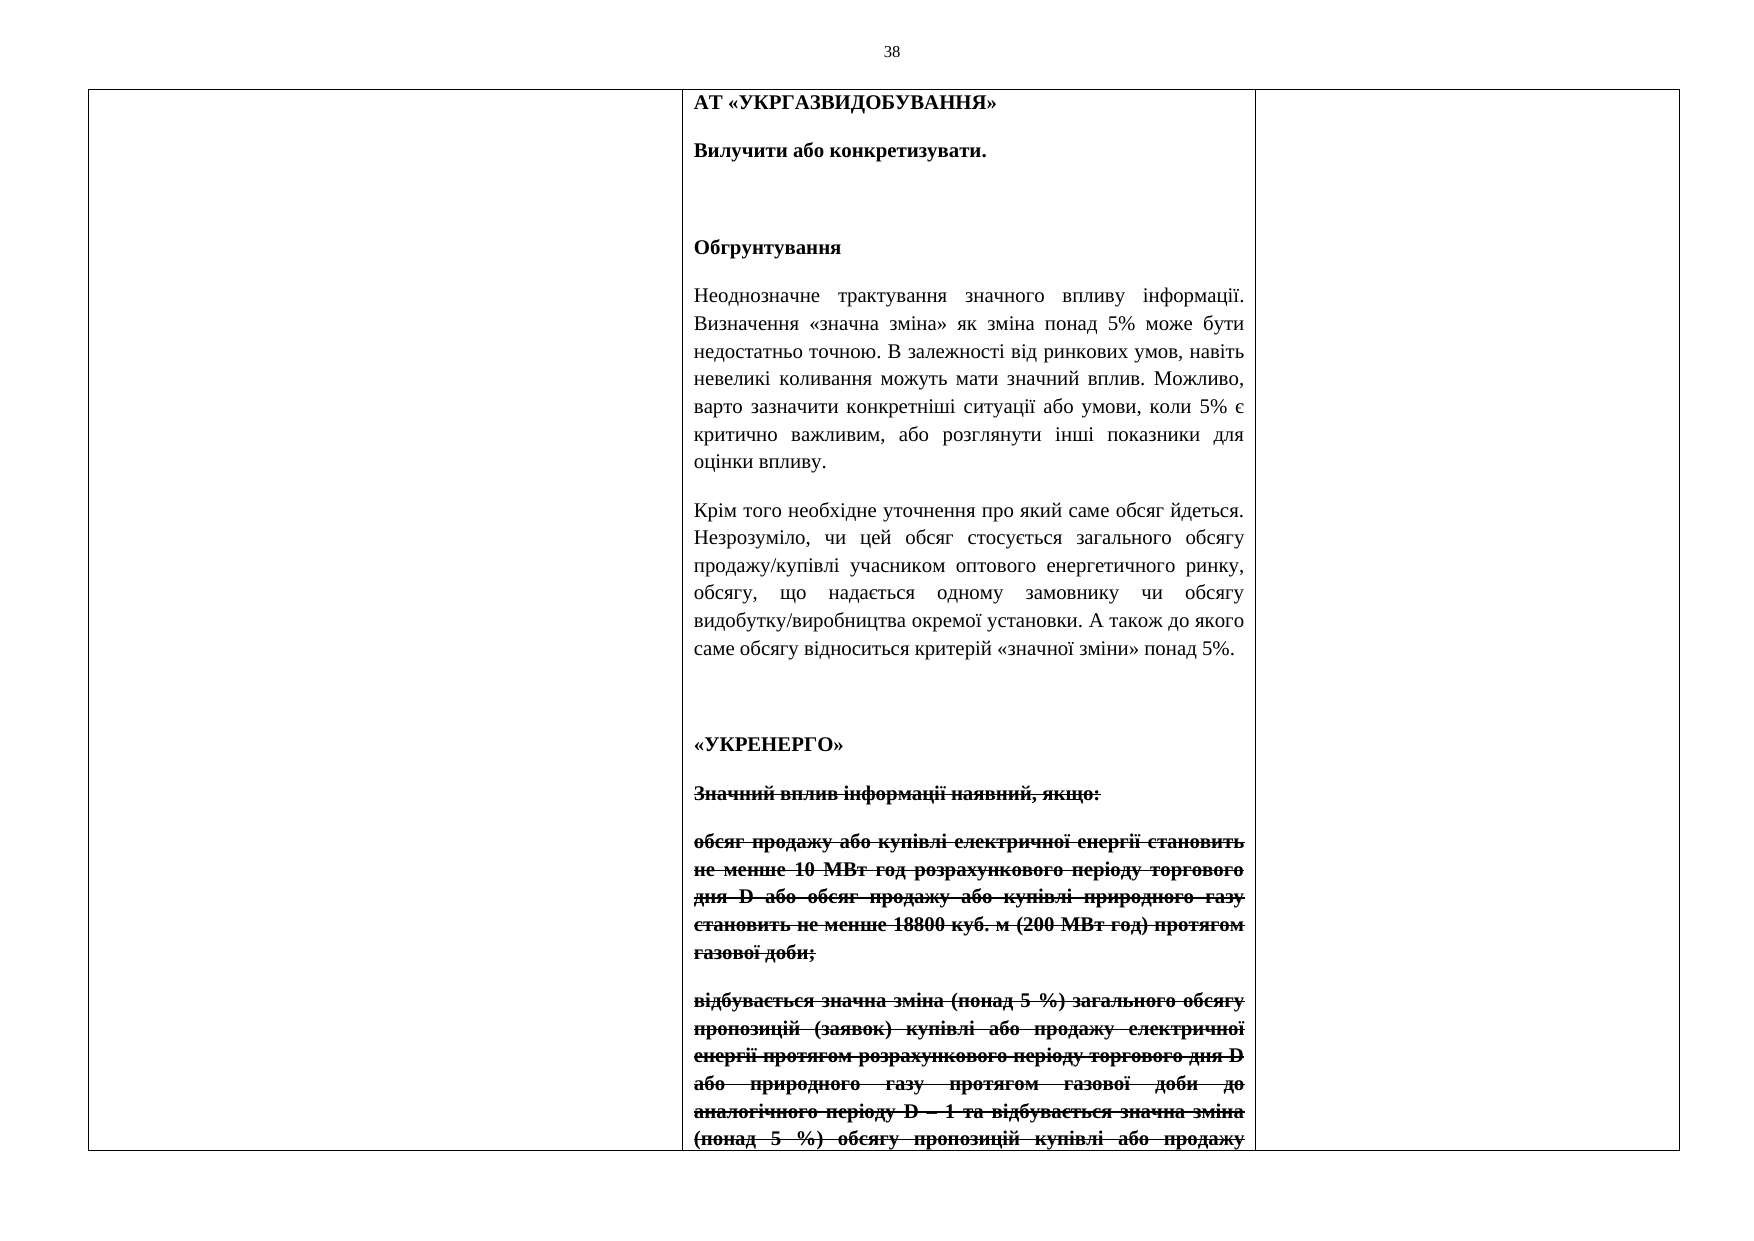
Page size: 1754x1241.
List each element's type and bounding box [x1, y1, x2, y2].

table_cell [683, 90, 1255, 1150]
table_cell [1256, 90, 1679, 1150]
table_cell [89, 90, 682, 1150]
